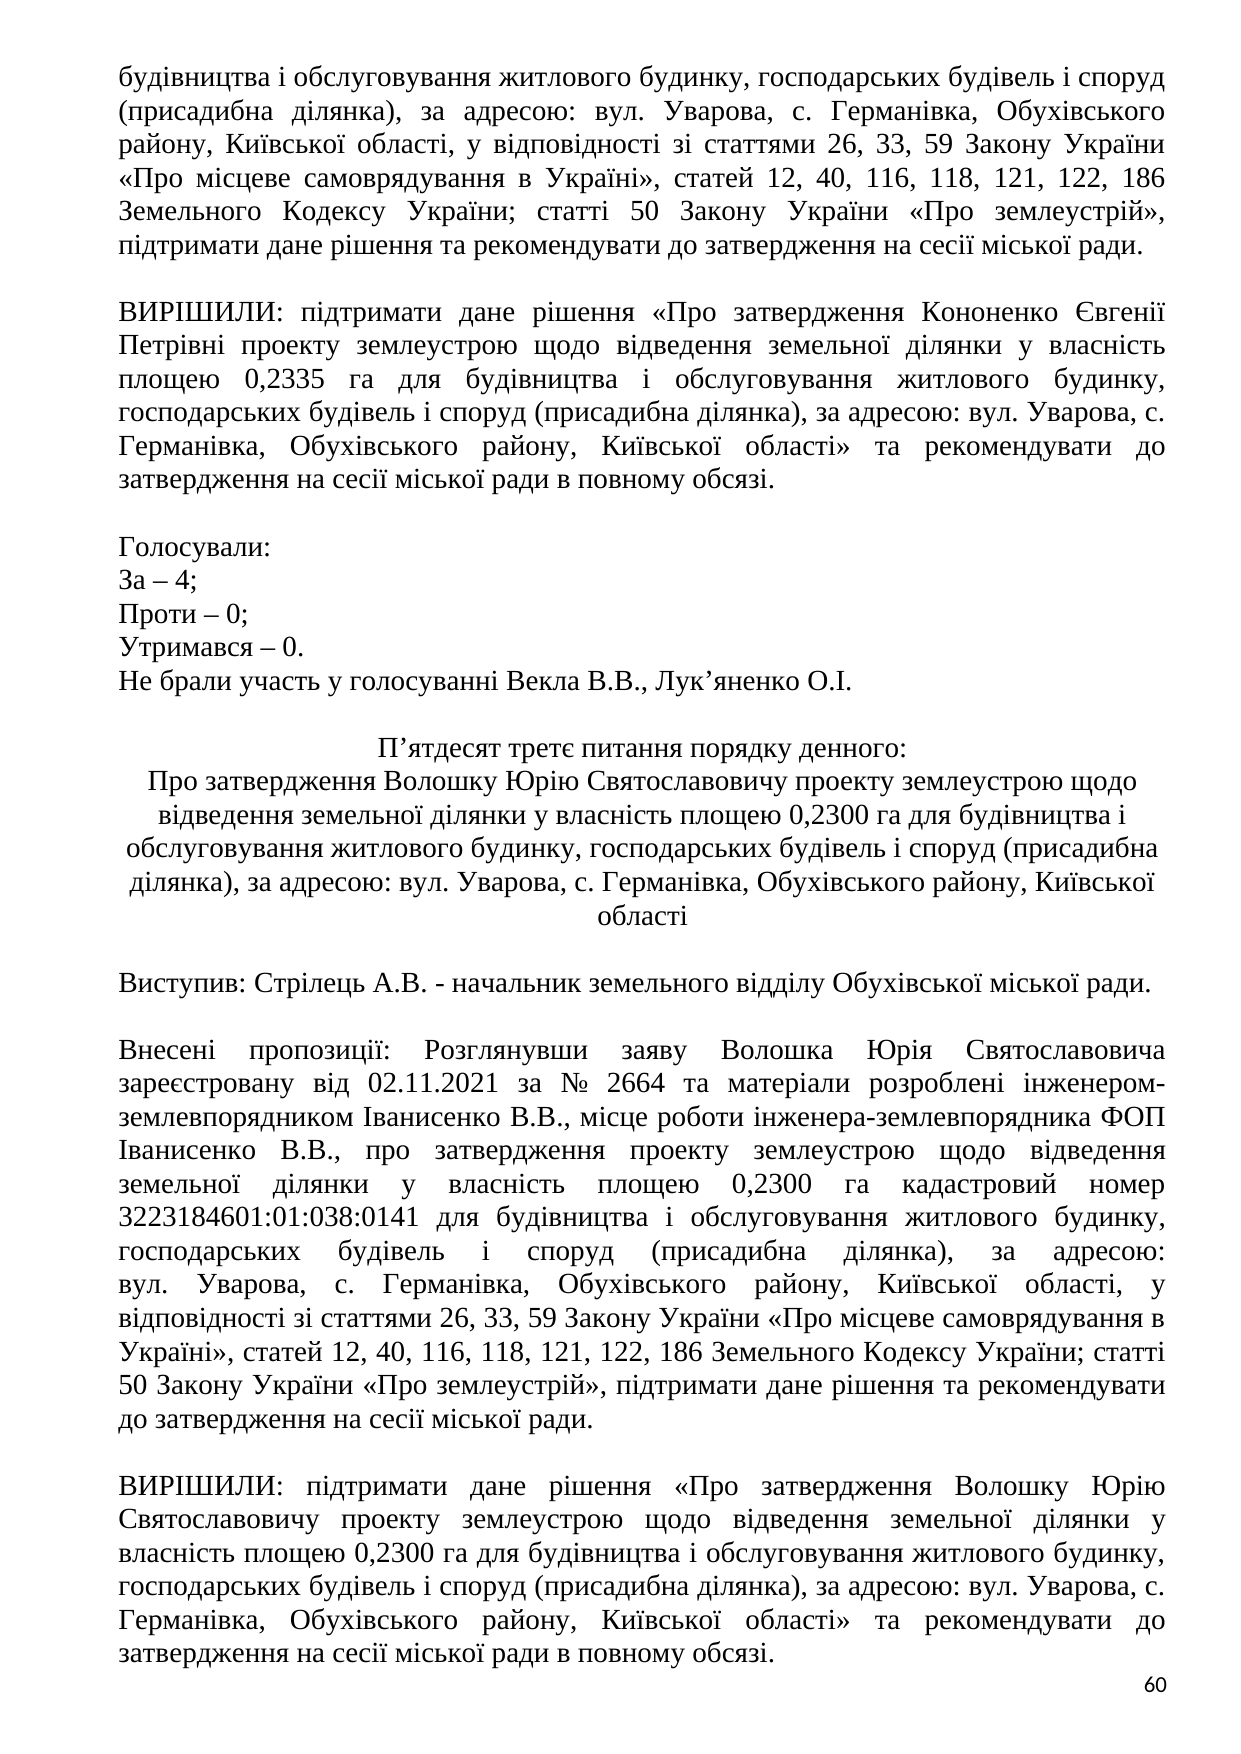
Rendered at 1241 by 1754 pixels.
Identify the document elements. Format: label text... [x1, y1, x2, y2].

text Голосували: [118, 529, 1167, 562]
text Про затвердження Волошку Юрію Святославовичу проекту землеустрою щодо відведення земельної ділянки у власність площею 0,2300 га для будівництва і обслуговування житлового будинку, господарських будівель і споруд (присадибна ділянка), за адресою: вул. Уварова, с. Германівка, Обухівського району, Київської області [118, 763, 1167, 931]
text ВИРІШИЛИ: підтримати дане рішення «Про затвердження Кононенко Євгенії Петрівні проекту землеустрою щодо відведення земельної ділянки у власність площею 0,2335 га для будівництва і обслуговування житлового будинку, господарських будівель і споруд (присадибна ділянка), за адресою: вул. Уварова, с. Германівка, Обухівського району, Київської області» та рекомендувати до затвердження на сесії міської ради в повному обсязі. [118, 294, 1167, 495]
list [118, 59, 1167, 260]
list Внесені пропозиції: Розглянувши заяву Волошка Юрія Святославовича зареєстровану від 02.11.2021 за № 2664 та матеріали розроблені інженером-землевпорядником Іванисенко В.В., місце роботи інженера-землевпорядника ФОП Іванисенко В.В., про затвердження проекту землеустрою щодо відведення земельної ділянки у власність площею 0,2300 га кадастровий номер 3223184601:01:038:0141 для будівництва і обслуговування житлового будинку, господарських будівель і споруд (присадибна ділянка), за адресою: вул. Уварова, с. Германівка, Обухівського району, Київської області, у відповідності зі статтями 26, 33, 59 Закону України «Про місцеве самоврядування в Україні», статей 12, 40, 116, 118, 121, 122, 186 Земельного Кодексу України; статті 50 Закону України «Про землеустрій», підтримати дане рішення та рекомендувати до затвердження на сесії міської ради. [118, 1032, 1167, 1434]
text Утримався – 0. [118, 629, 1167, 663]
text За – 4; [118, 562, 1167, 596]
text П’ятдесят третє питання порядку денного: [118, 730, 1167, 763]
text Виступив: Стрілець А.В. - начальник земельного відділу Обухівської міської ради. [118, 965, 1167, 998]
text ВИРІШИЛИ: підтримати дане рішення «Про затвердження Волошку Юрію Святославовичу проекту землеустрою щодо відведення земельної ділянки у власність площею 0,2300 га для будівництва і обслуговування житлового будинку, господарських будівель і споруд (присадибна ділянка), за адресою: вул. Уварова, с. Германівка, Обухівського району, Київської області» та рекомендувати до затвердження на сесії міської ради в повному обсязі. [118, 1468, 1167, 1669]
text Не брали участь у голосуванні Векла В.В., Лук’яненко О.І. [118, 663, 1167, 696]
text Проти – 0; [118, 596, 1167, 629]
